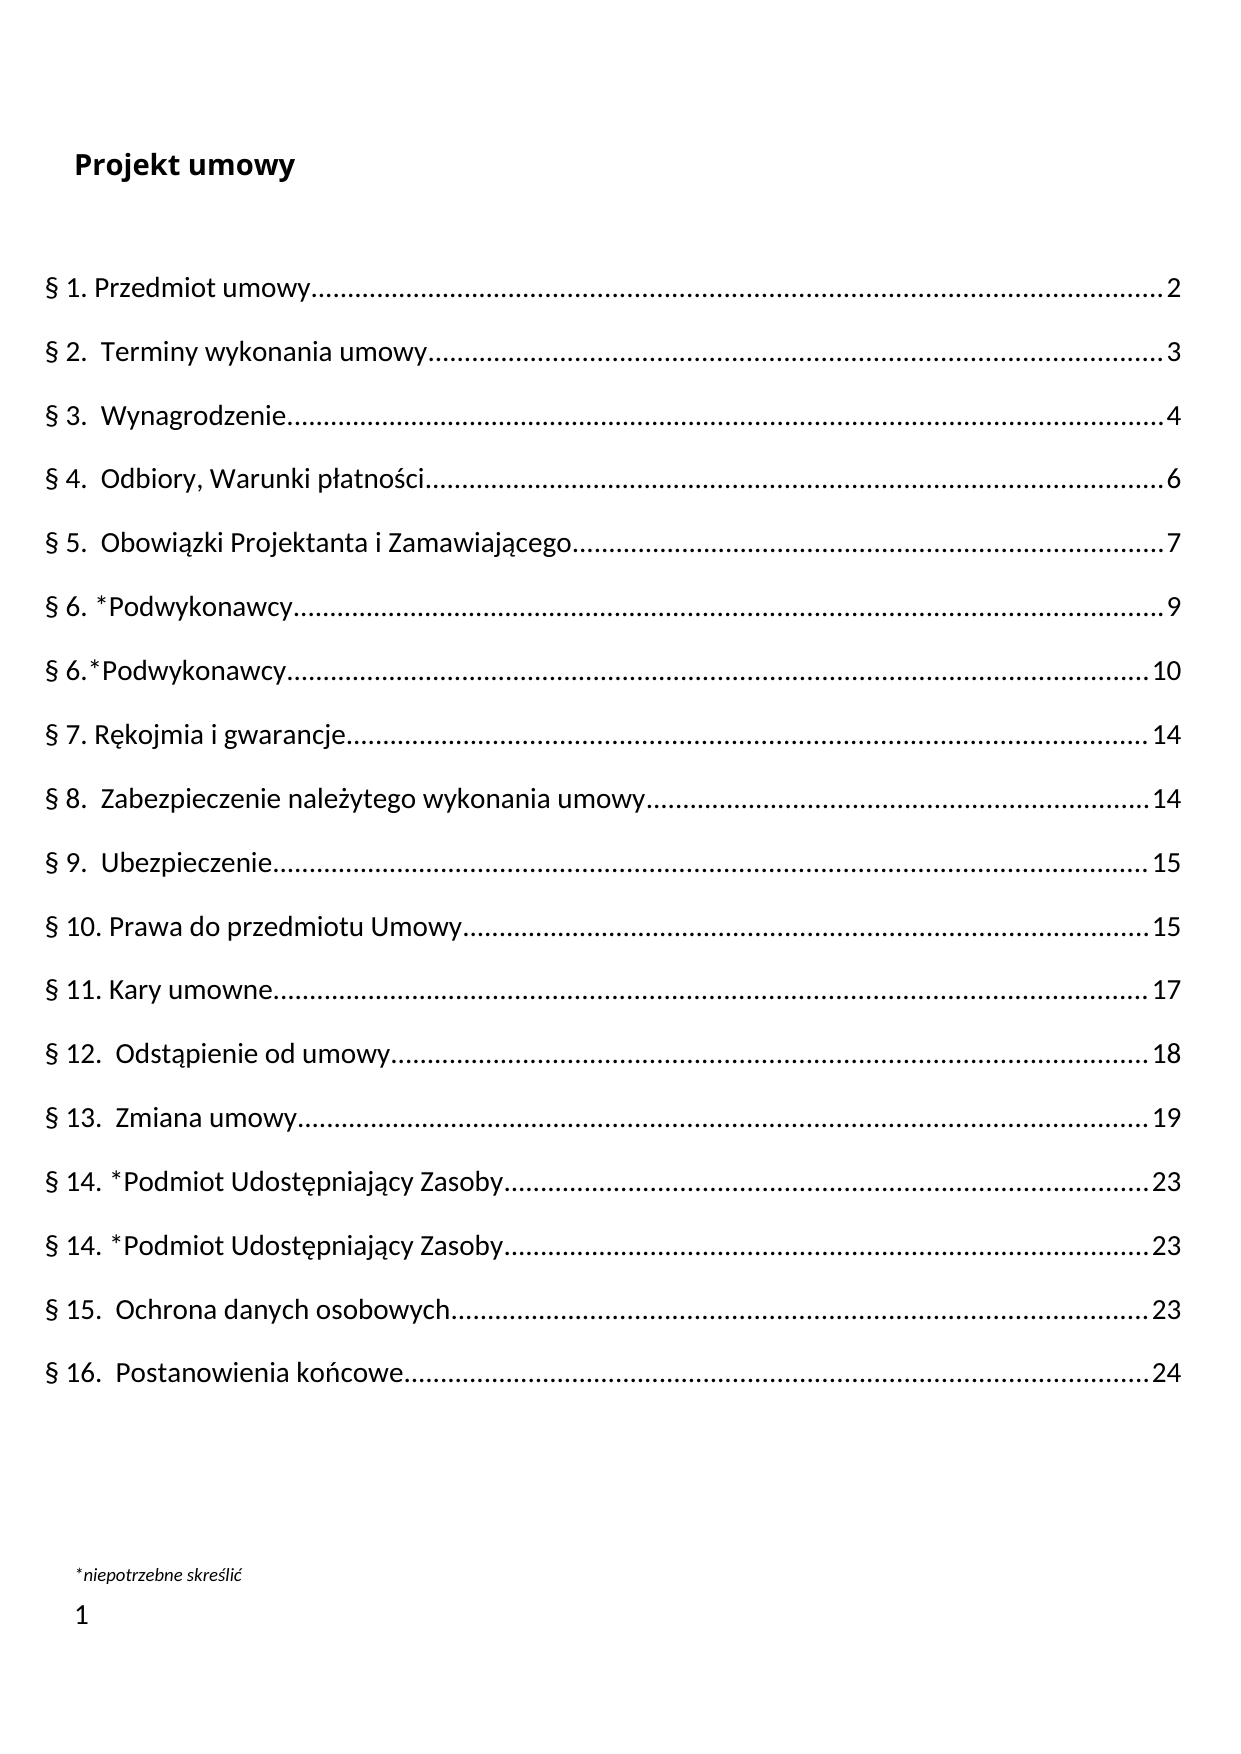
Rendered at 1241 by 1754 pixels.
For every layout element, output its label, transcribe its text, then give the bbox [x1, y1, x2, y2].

text Projekt umowy [74, 144, 1181, 184]
